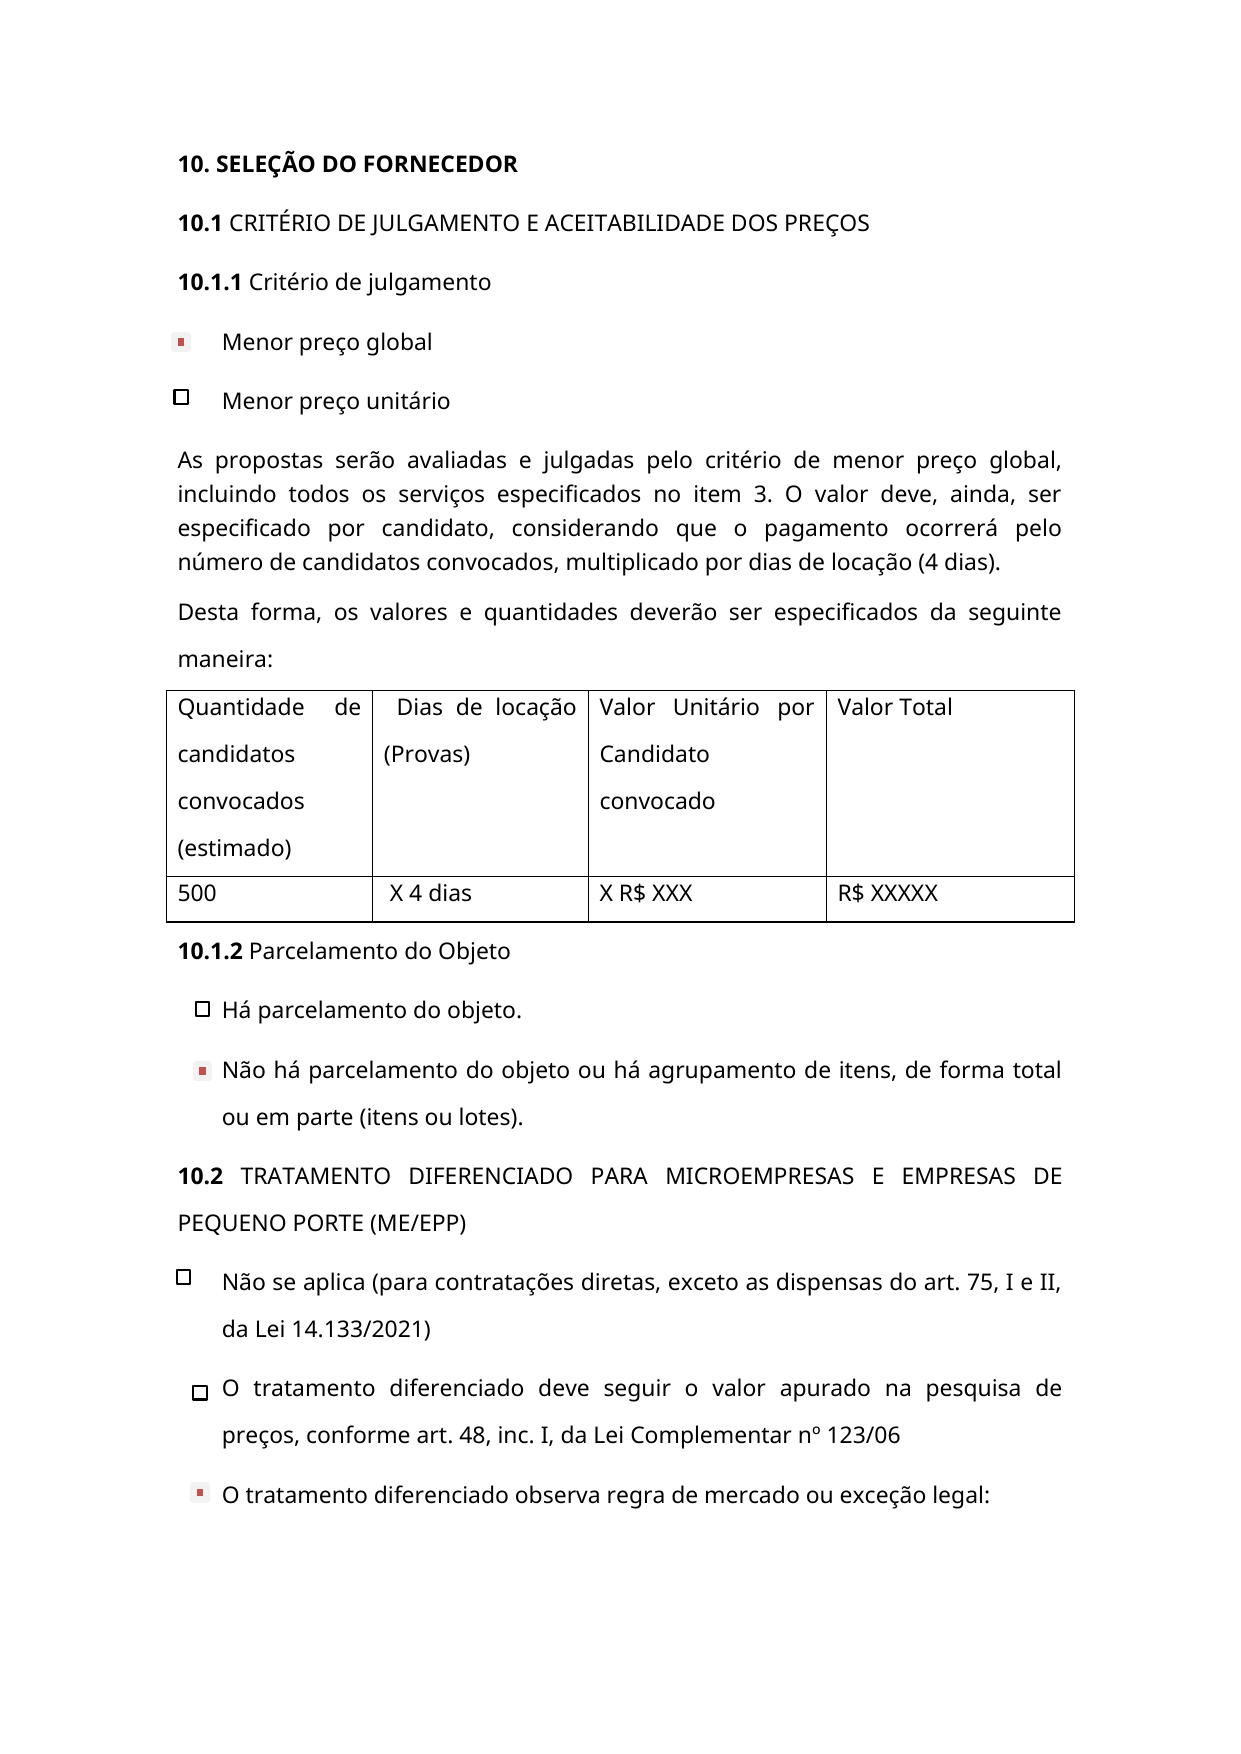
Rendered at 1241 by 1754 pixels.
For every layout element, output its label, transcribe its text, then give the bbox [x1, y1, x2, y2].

text O tratamento diferenciado deve seguir o valor apurado na pesquisa de preços, conforme art. 48, inc. I, da Lei Complementar nº 123/06 [222, 1372, 1063, 1451]
text Não se aplica (para contratações diretas, exceto as dispensas do art. 75, I e II, da Lei 14.133/2021) [222, 1266, 1063, 1344]
table_cell R$ XXXXX [827, 877, 1074, 921]
table_header Valor Total [827, 691, 1074, 876]
text Menor preço global [222, 326, 1063, 357]
text Há parcelamento do objeto. [222, 994, 1063, 1026]
table_cell 500 [167, 877, 372, 921]
table_header Valor Unitário por Candidato convocado [589, 691, 826, 876]
table_header Dias de locação (Provas) [373, 691, 588, 876]
text 10.1.2 Parcelamento do Objeto [177, 935, 1063, 966]
text Menor preço unitário [222, 385, 1063, 416]
text 10. SELEÇÃO DO FORNECEDOR [177, 148, 1063, 179]
table_cell X 4 dias [373, 877, 588, 921]
text As propostas serão avaliadas e julgadas pelo critério de menor preço global, incluindo todos os serviços especificados no item 3. O valor deve, ainda, ser especificado por candidato, considerando que o pagamento ocorrerá pelo número de candidatos convocados, multiplicado por dias de locação (4 dias). [177, 444, 1063, 577]
text Desta forma, os valores e quantidades deverão ser especificados da seguinte maneira: [177, 596, 1063, 674]
table_cell X R$ XXX [589, 877, 826, 921]
text O tratamento diferenciado observa regra de mercado ou exceção legal: [222, 1479, 1063, 1510]
table_header Quantidade de candidatos convocados (estimado) [167, 691, 372, 876]
text 10.1 CRITÉRIO DE JULGAMENTO E ACEITABILIDADE DOS PREÇOS [177, 207, 1063, 238]
text Não há parcelamento do objeto ou há agrupamento de itens, de forma total ou em parte (itens ou lotes). [222, 1054, 1063, 1132]
text 10.2 TRATAMENTO DIFERENCIADO PARA MICROEMPRESAS E EMPRESAS DE PEQUENO PORTE (ME/EPP) [177, 1160, 1063, 1238]
text 10.1.1 Critério de julgamento [177, 266, 1063, 298]
